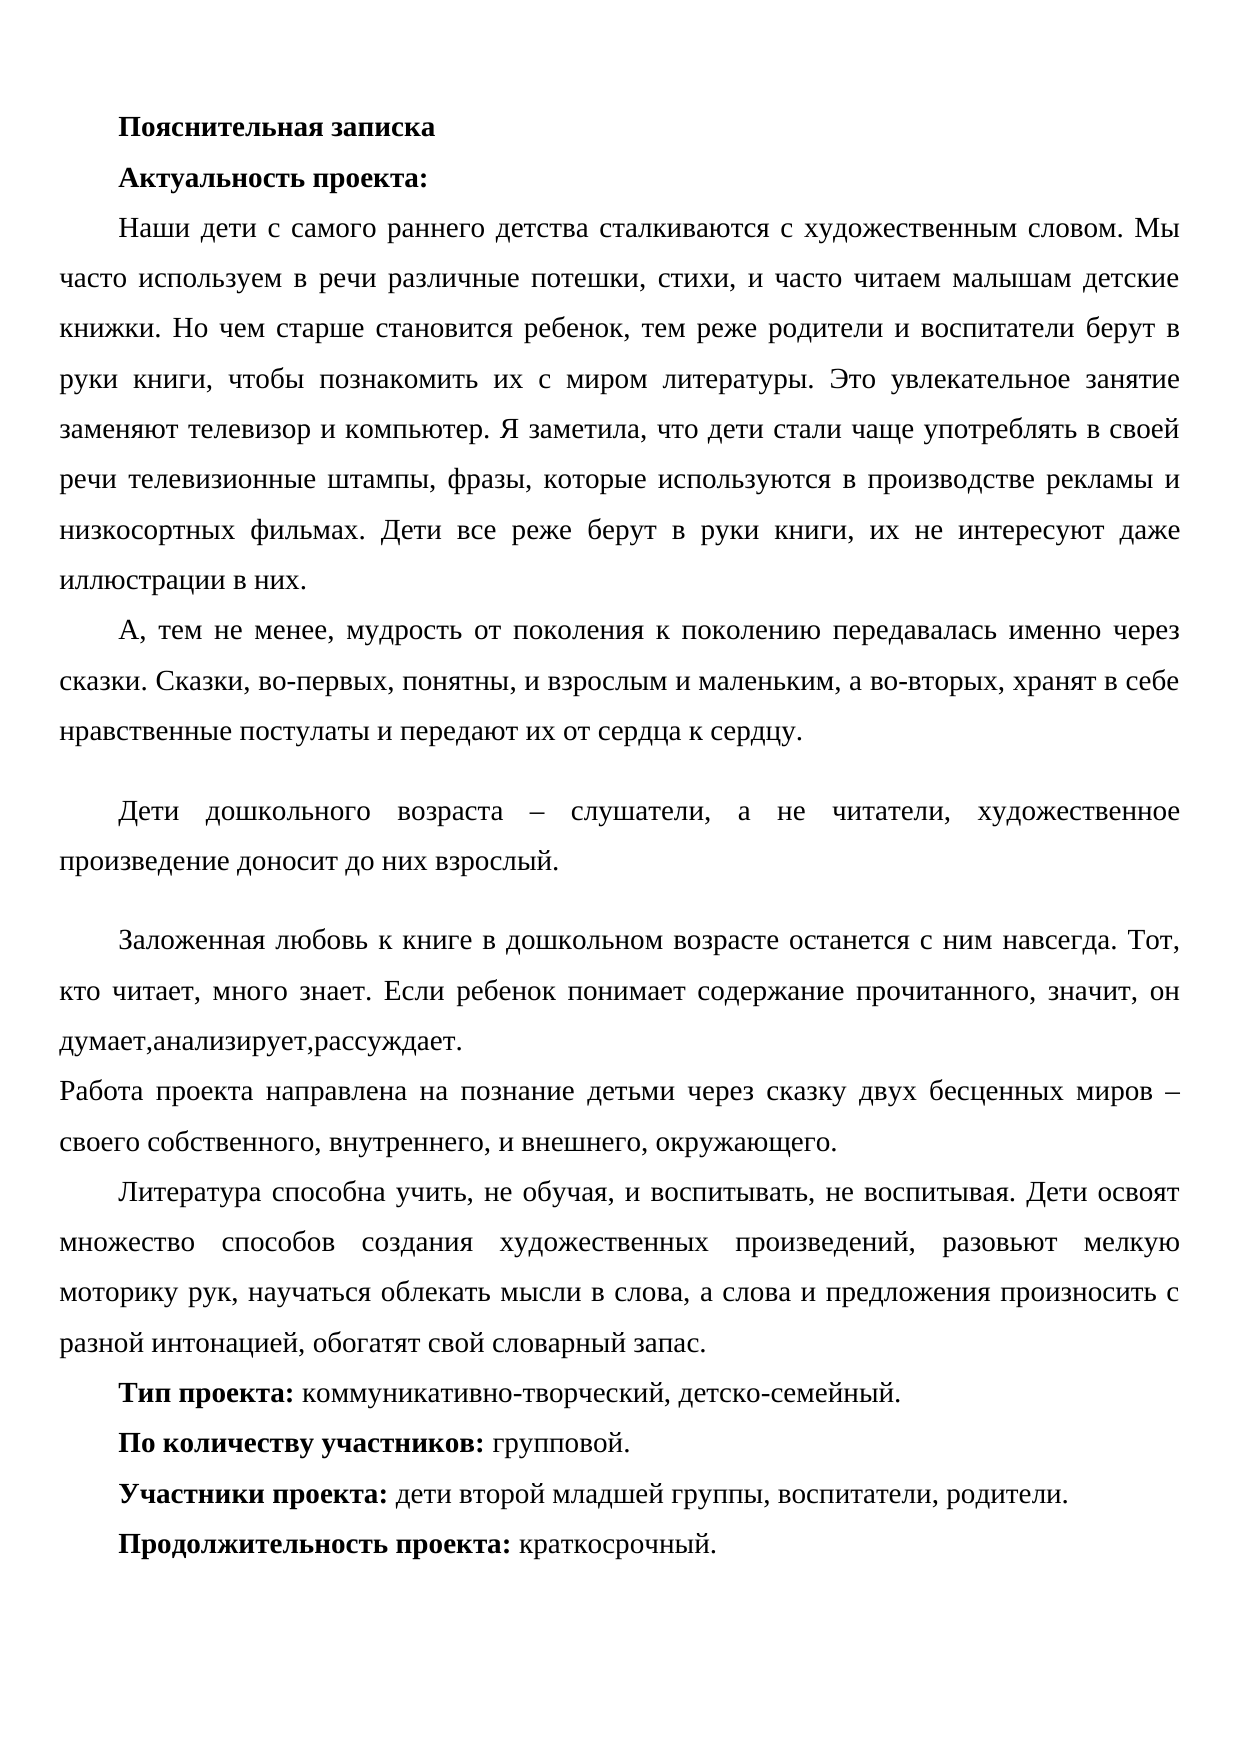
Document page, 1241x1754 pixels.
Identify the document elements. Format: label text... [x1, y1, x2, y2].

text А, тем не менее, мудрость от поколения к поколению передавалась именно через сказки. Сказки, во-первых, понятны, и взрослым и маленьким, а во-вторых, хранят в себе нравственные постулаты и передают их от сердца к сердцу. [59, 612, 1181, 747]
text По количеству участников: групповой. [59, 1426, 1181, 1459]
text Наши дети с самого раннего детства сталкиваются с художественным словом. Мы часто используем в речи различные потешки, стихи, и часто читаем малышам детские книжки. Но чем старше становится ребенок, тем реже родители и воспитатели берут в руки книги, чтобы познакомить их с миром литературы. Это увлекательное занятие заменяют телевизор и компьютер. Я заметила, что дети стали чаще употреблять в своей речи телевизионные штампы, фразы, которые используются в производстве рекламы и низкосортных фильмах. Дети все реже берут в руки книги, их не интересуют даже иллюстрации в них. [59, 210, 1181, 596]
text Литература способна учить, не обучая, и воспитывать, не воспитывая. Дети освоят множество способов создания художественных произведений, разовьют мелкую моторику рук, научаться облекать мысли в слова, а слова и предложения произносить с разной интонацией, обогатят свой словарный запас. [59, 1174, 1181, 1358]
text Продолжительность проекта: краткосрочный. [59, 1526, 1181, 1560]
text Тип проекта: коммуникативно-творческий, детско-семейный. [59, 1375, 1181, 1409]
text Дети дошкольного возраста – слушатели, а не читатели, художественное произведение доносит до них взрослый. [59, 793, 1181, 876]
text Актуальность проекта: [59, 160, 1181, 193]
text Участники проекта: дети второй младшей группы, воспитатели, родители. [59, 1476, 1181, 1509]
text Заложенная любовь к книге в дошкольном возрасте останется с ним навсегда. Тот, кто читает, много знает. Если ребенок понимает содержание прочитанного, значит, он думает,анализирует,рассуждает. Работа проекта направлена на познание детьми через сказку двух бесценных миров – своего собственного, внутреннего, и внешнего, окружающего. [59, 922, 1181, 1157]
text Пояснительная записка [59, 109, 1181, 143]
